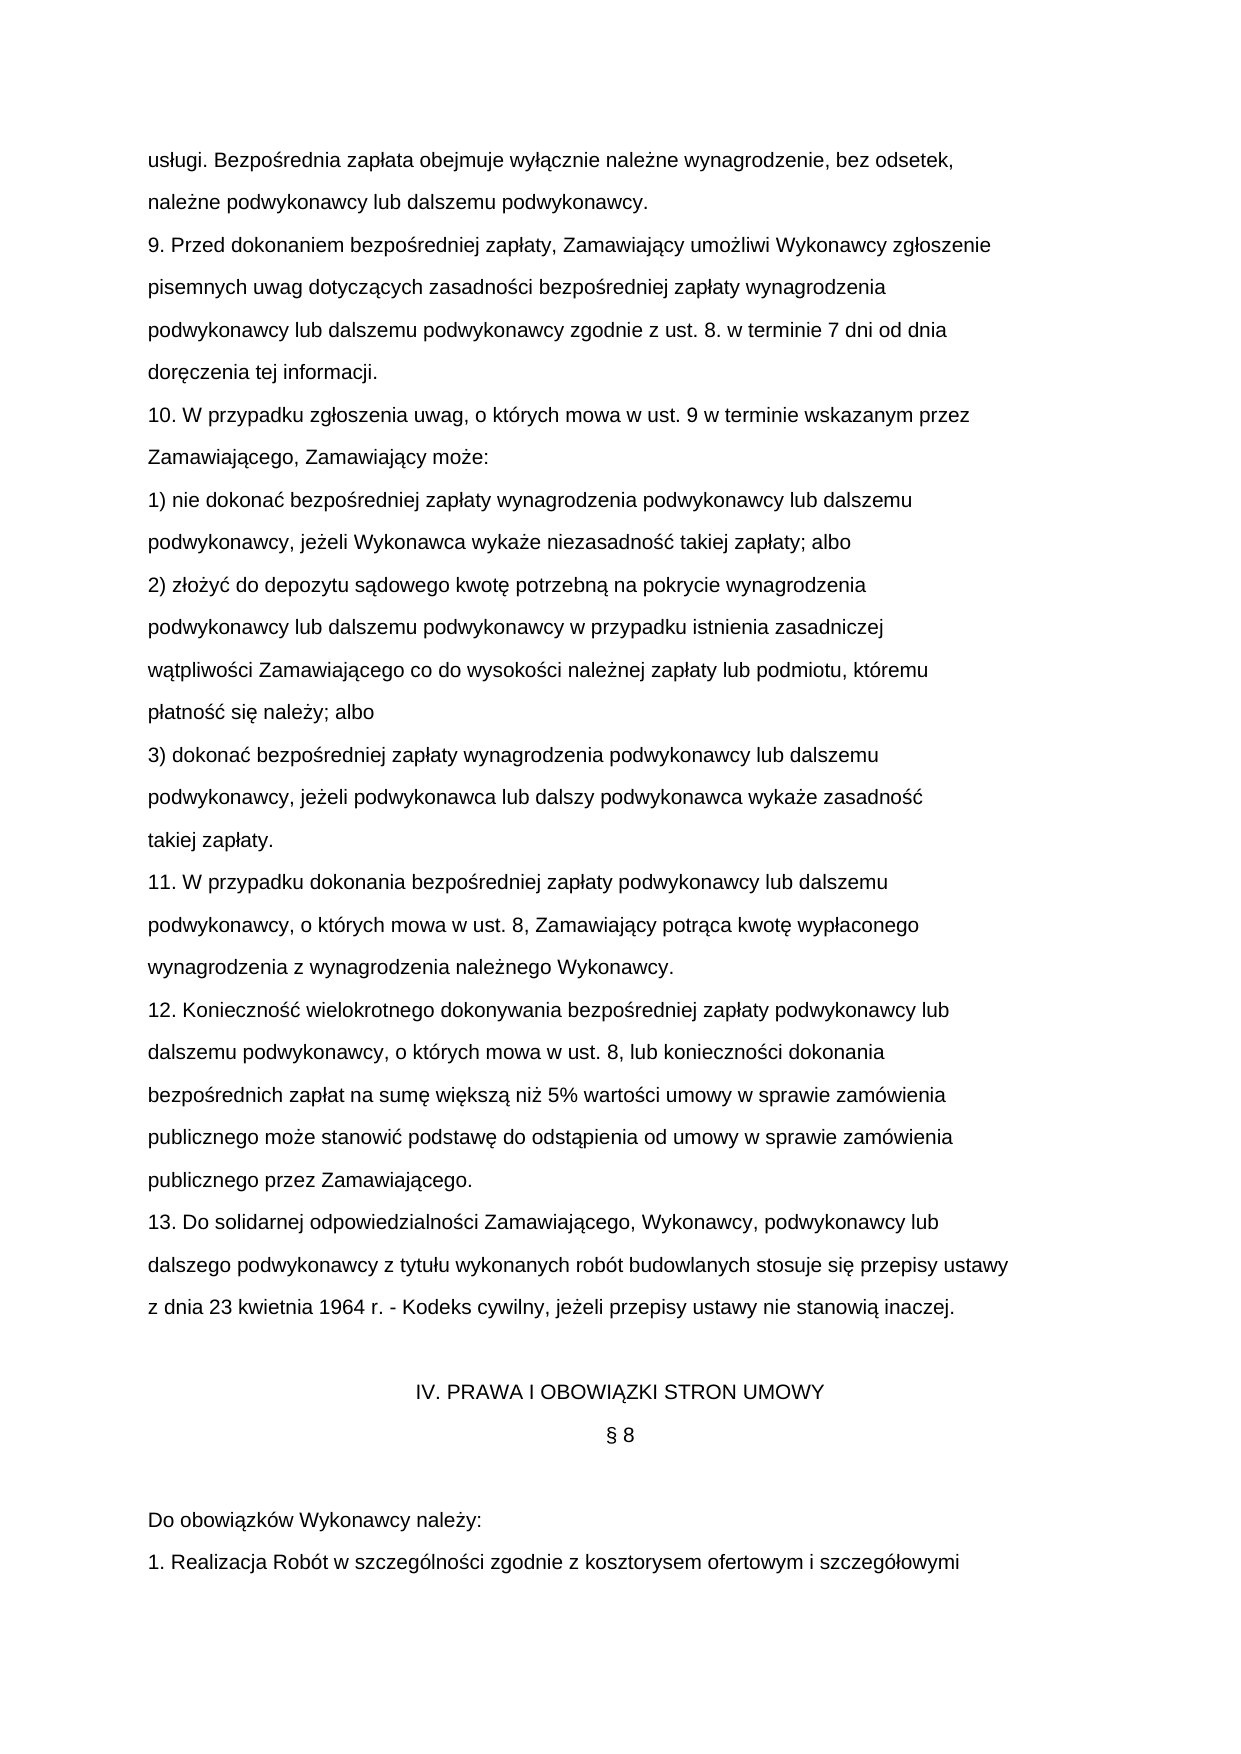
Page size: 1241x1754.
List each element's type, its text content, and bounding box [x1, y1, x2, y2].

text 2) złożyć do depozytu sądowego kwotę potrzebną na pokrycie wynagrodzenia [148, 573, 1093, 597]
text podwykonawcy, o których mowa w ust. 8, Zamawiający potrąca kwotę wypłaconego [148, 913, 1093, 937]
text IV. PRAWA I OBOWIĄZKI STRON UMOWY [148, 1380, 1093, 1404]
text usługi. Bezpośrednia zapłata obejmuje wyłącznie należne wynagrodzenie, bez odsetek, [148, 148, 1093, 172]
text § 8 [148, 1423, 1093, 1447]
text Zamawiającego, Zamawiający może: [148, 445, 1093, 469]
text płatność się należy; albo [148, 700, 1093, 724]
text podwykonawcy, jeżeli Wykonawca wykaże niezasadność takiej zapłaty; albo [148, 530, 1093, 554]
text publicznego przez Zamawiającego. [148, 1168, 1093, 1192]
text należne podwykonawcy lub dalszemu podwykonawcy. [148, 190, 1093, 214]
text 10. W przypadku zgłoszenia uwag, o których mowa w ust. 9 w terminie wskazanym przez [148, 403, 1093, 427]
text podwykonawcy, jeżeli podwykonawca lub dalszy podwykonawca wykaże zasadność [148, 785, 1093, 809]
text takiej zapłaty. [148, 828, 1093, 852]
text wynagrodzenia z wynagrodzenia należnego Wykonawcy. [148, 955, 1093, 979]
text 12. Konieczność wielokrotnego dokonywania bezpośredniej zapłaty podwykonawcy lub [148, 998, 1093, 1022]
text 9. Przed dokonaniem bezpośredniej zapłaty, Zamawiający umożliwi Wykonawcy zgłoszenie [148, 233, 1093, 257]
text 11. W przypadku dokonania bezpośredniej zapłaty podwykonawcy lub dalszemu [148, 870, 1093, 894]
text wątpliwości Zamawiającego co do wysokości należnej zapłaty lub podmiotu, któremu [148, 658, 1093, 682]
text z dnia 23 kwietnia 1964 r. - Kodeks cywilny, jeżeli przepisy ustawy nie stanowią inaczej. [148, 1295, 1093, 1319]
text publicznego może stanowić podstawę do odstąpienia od umowy w sprawie zamówienia [148, 1125, 1093, 1149]
text Do obowiązków Wykonawcy należy: [148, 1508, 1093, 1532]
text doręczenia tej informacji. [148, 360, 1093, 384]
text podwykonawcy lub dalszemu podwykonawcy w przypadku istnienia zasadniczej [148, 615, 1093, 639]
text 1) nie dokonać bezpośredniej zapłaty wynagrodzenia podwykonawcy lub dalszemu [148, 488, 1093, 512]
text dalszego podwykonawcy z tytułu wykonanych robót budowlanych stosuje się przepisy ustawy [148, 1253, 1093, 1277]
text dalszemu podwykonawcy, o których mowa w ust. 8, lub konieczności dokonania [148, 1040, 1093, 1064]
text bezpośrednich zapłat na sumę większą niż 5% wartości umowy w sprawie zamówienia [148, 1083, 1093, 1107]
text pisemnych uwag dotyczących zasadności bezpośredniej zapłaty wynagrodzenia [148, 275, 1093, 299]
text podwykonawcy lub dalszemu podwykonawcy zgodnie z ust. 8. w terminie 7 dni od dnia [148, 318, 1093, 342]
text 13. Do solidarnej odpowiedzialności Zamawiającego, Wykonawcy, podwykonawcy lub [148, 1210, 1093, 1234]
text 1. Realizacja Robót w szczególności zgodnie z kosztorysem ofertowym i szczegółowymi [148, 1550, 1093, 1574]
text 3) dokonać bezpośredniej zapłaty wynagrodzenia podwykonawcy lub dalszemu [148, 743, 1093, 767]
